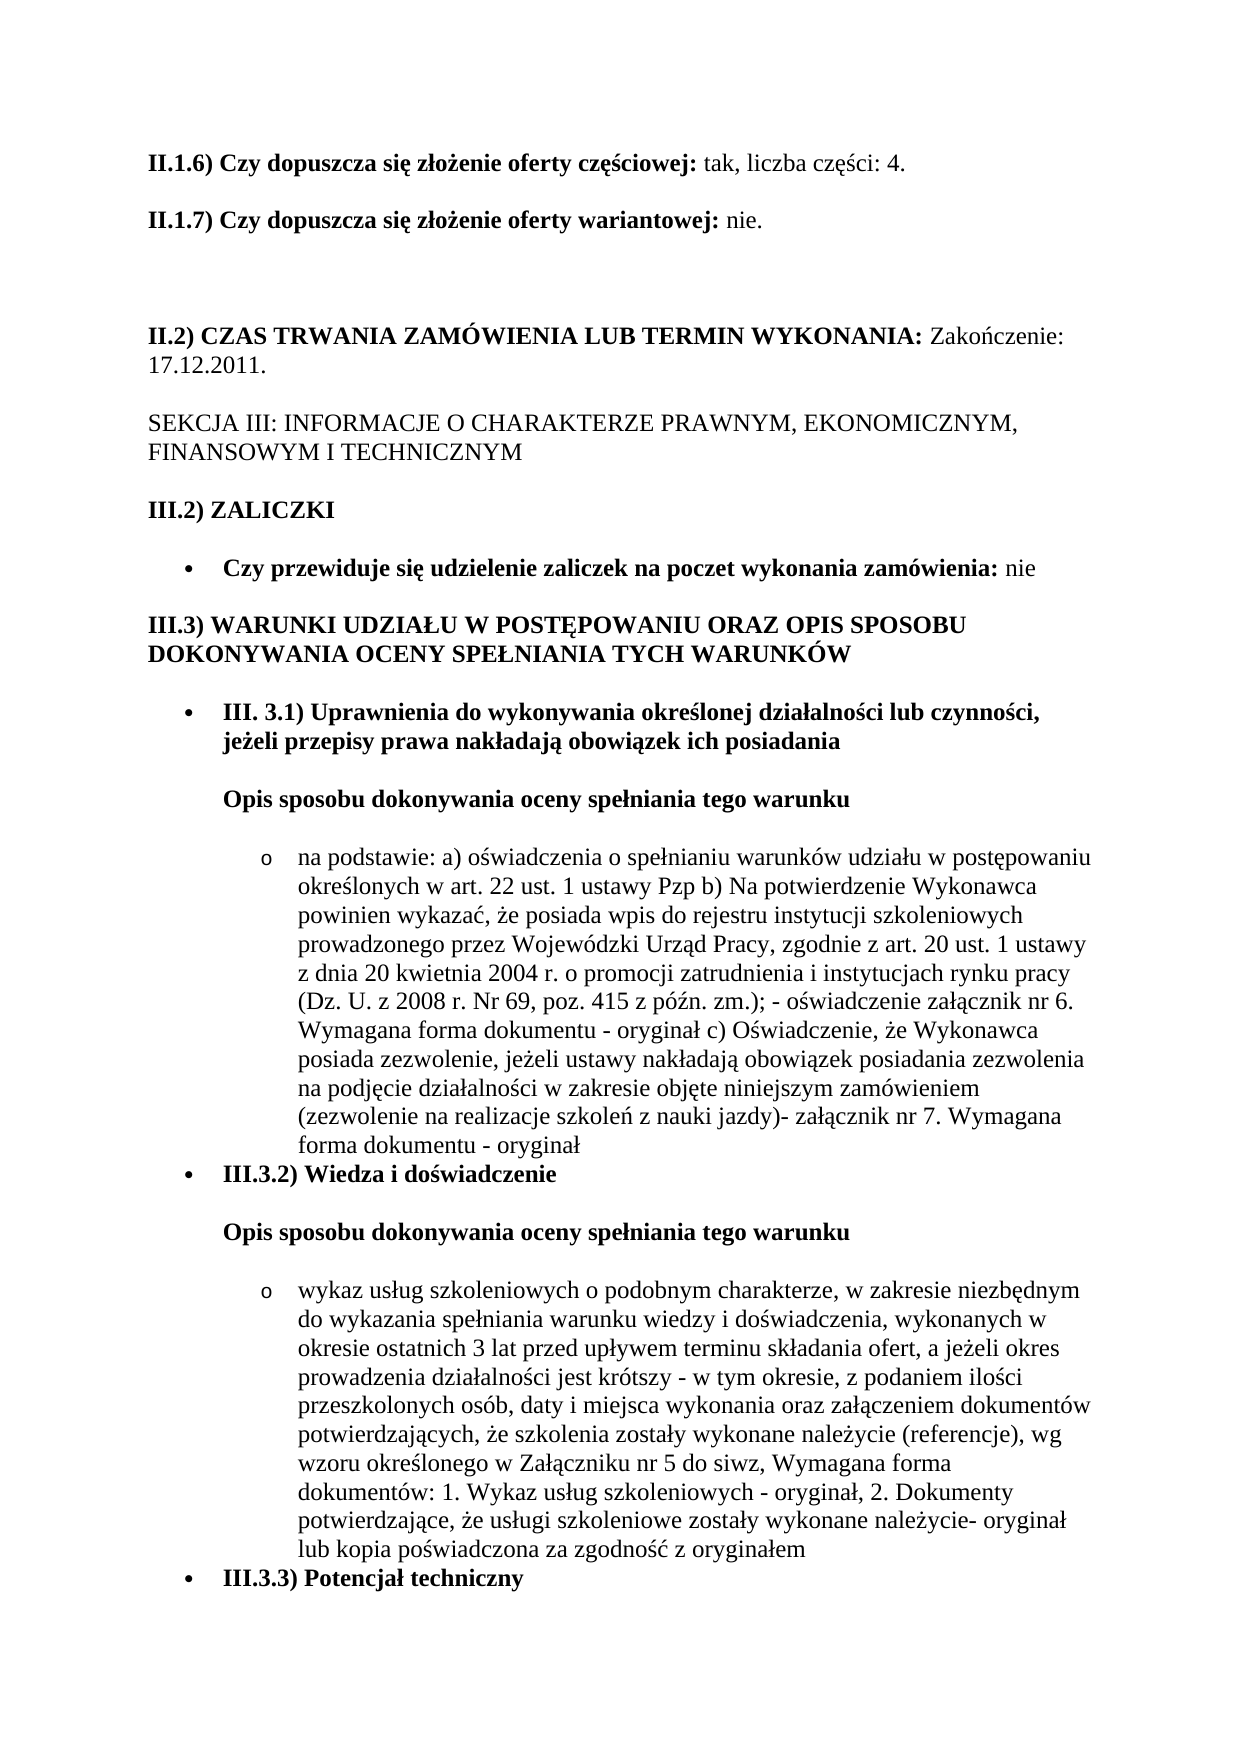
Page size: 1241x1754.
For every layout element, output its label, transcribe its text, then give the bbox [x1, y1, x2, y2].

text Opis sposobu dokonywania oceny spełniania tego warunku [223, 784, 1093, 813]
text SEKCJA III: INFORMACJE O CHARAKTERZE PRAWNYM, EKONOMICZNYM, FINANSOWYM I TECHNICZNYM [148, 408, 1093, 466]
text Opis sposobu dokonywania oceny spełniania tego warunku [223, 1217, 1093, 1246]
text III.3) WARUNKI UDZIAŁU W POSTĘPOWANIU ORAZ OPIS SPOSOBU DOKONYWANIA OCENY SPEŁNIANIA TYCH WARUNKÓW [148, 611, 1093, 668]
list na podstawie: a) oświadczenia o spełnianiu warunków udziału w postępowaniu określonych w art. 22 ust. 1 ustawy Pzp b) Na potwierdzenie Wykonawca powinien wykazać, że posiada wpis do rejestru instytucji szkoleniowych prowadzonego przez Wojewódzki Urząd Pracy, zgodnie z art. 20 ust. 1 ustawy z dnia 20 kwietnia 2004 r. o promocji zatrudnienia i instytucjach rynku pracy (Dz. U. z 2008 r. Nr 69, poz. 415 z późn. zm.); - oświadczenie załącznik nr 6. Wymagana forma dokumentu - oryginał c) Oświadczenie, że Wykonawca posiada zezwolenie, jeżeli ustawy nakładają obowiązek posiadania zezwolenia na podjęcie działalności w zakresie objęte niniejszym zamówieniem (zezwolenie na realizacje szkoleń z nauki jazdy)- załącznik nr 7. Wymagana forma dokumentu - oryginał [260, 842, 1093, 1159]
text II.1.6) Czy dopuszcza się złożenie oferty częściowej: tak, liczba części: 4. [148, 148, 1093, 176]
list III.3.3) Potencjał techniczny [185, 1563, 1093, 1592]
text II.2) CZAS TRWANIA ZAMÓWIENIA LUB TERMIN WYKONANIA: Zakończenie: 17.12.2011. [148, 321, 1093, 379]
text II.1.7) Czy dopuszcza się złożenie oferty wariantowej: nie. [148, 206, 1093, 234]
list wykaz usług szkoleniowych o podobnym charakterze, w zakresie niezbędnym do wykazania spełniania warunku wiedzy i doświadczenia, wykonanych w okresie ostatnich 3 lat przed upływem terminu składania ofert, a jeżeli okres prowadzenia działalności jest krótszy - w tym okresie, z podaniem ilości przeszkolonych osób, daty i miejsca wykonania oraz załączeniem dokumentów potwierdzających, że szkolenia zostały wykonane należycie (referencje), wg wzoru określonego w Załączniku nr 5 do siwz, Wymagana forma dokumentów: 1. Wykaz usług szkoleniowych - oryginał, 2. Dokumenty potwierdzające, że usługi szkoleniowe zostały wykonane należycie- oryginał lub kopia poświadczona za zgodność z oryginałem [260, 1275, 1093, 1563]
list III. 3.1) Uprawnienia do wykonywania określonej działalności lub czynności, jeżeli przepisy prawa nakładają obowiązek ich posiadania [185, 697, 1093, 755]
list III.3.2) Wiedza i doświadczenie [185, 1159, 1093, 1188]
text III.2) ZALICZKI [148, 495, 1093, 523]
list Czy przewiduje się udzielenie zaliczek na poczet wykonania zamówienia: nie [185, 553, 1093, 581]
